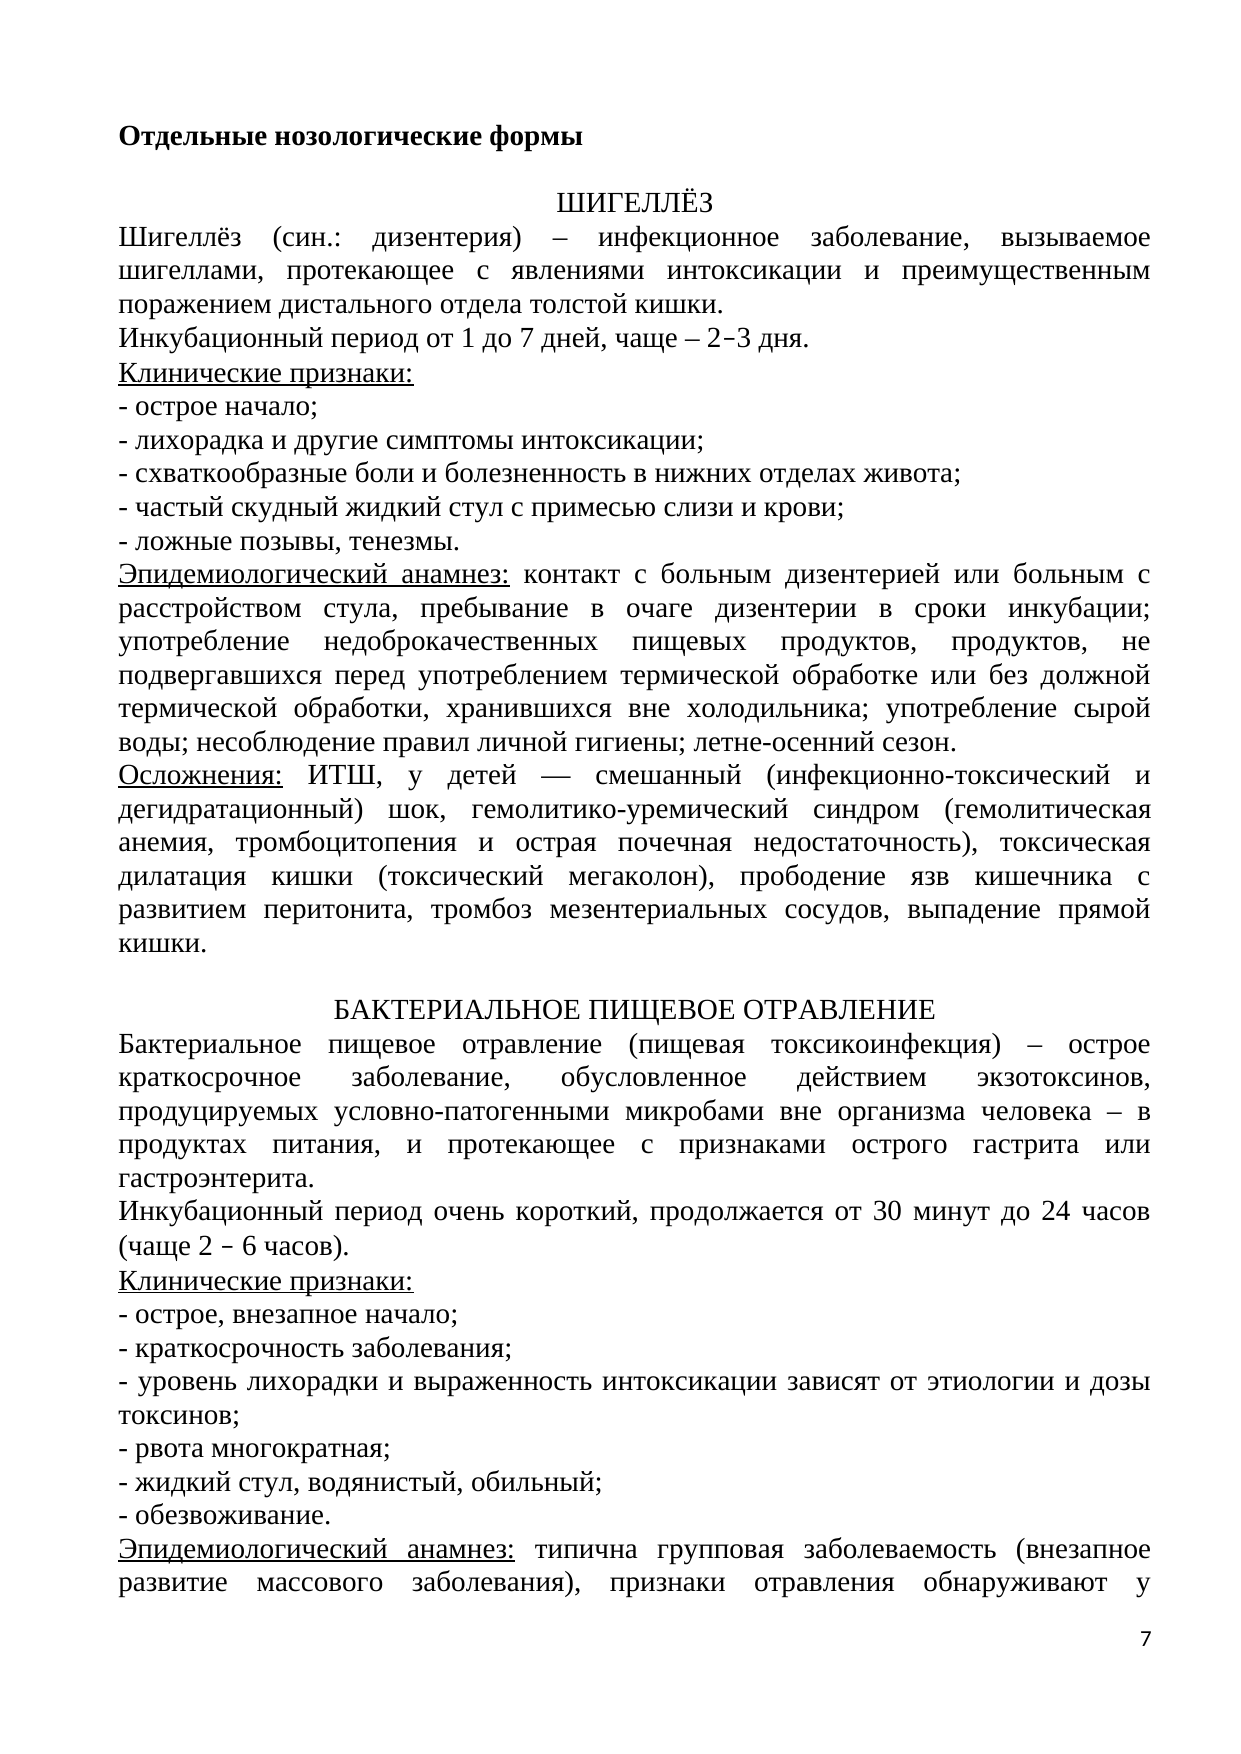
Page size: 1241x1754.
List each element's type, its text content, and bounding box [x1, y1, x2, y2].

text - краткосрочность заболевания; [118, 1330, 1152, 1363]
text Клинические признаки: [118, 355, 1152, 388]
text - лихорадка и другие симптомы интоксикации; [118, 422, 1152, 456]
text - частый скудный жидкий стул с примесью слизи и крови; [118, 489, 1152, 523]
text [118, 1531, 1152, 1598]
text - обезвоживание. [118, 1497, 1152, 1531]
text Клинические признаки: [118, 1263, 1152, 1296]
text ШИГЕЛЛЁЗ [118, 185, 1152, 219]
text - острое начало; [118, 388, 1152, 422]
text Бактериальное пищевое отравление (пищевая токсикоинфекция) – острое краткосрочное заболевание, обусловленное действием экзотоксинов, продуцируемых условно-патогенными микробами вне организма человека – в продуктах питания, и протекающее с признаками острого гастрита или гастроэнтерита. [118, 1026, 1152, 1193]
text - жидкий стул, водянистый, обильный; [118, 1464, 1152, 1497]
text - ложные позывы, тенезмы. [118, 523, 1152, 556]
text - рвота многократная; [118, 1430, 1152, 1464]
text - схваткообразные боли и болезненность в нижних отделах живота; [118, 456, 1152, 489]
text - острое, внезапное начало; [118, 1296, 1152, 1330]
text Отдельные нозологические формы [118, 118, 1152, 152]
text Эпидемиологический анамнез: контакт с больным дизентерией или больным с расстройством стула, пребывание в очаге дизентерии в сроки инкубации; употребление недоброкачественных пищевых продуктов, продуктов, не подвергавшихся перед употреблением термической обработке или без должной термической обработки, хранившихся вне холодильника; употребление сырой воды; несоблюдение правил личной гигиены; летне-осенний сезон. [118, 556, 1152, 757]
text Инкубационный период очень короткий, продолжается от 30 минут до 24 часов (чаще 2 – 6 часов). [118, 1193, 1152, 1263]
text Осложнения: ИТШ, у детей — смешанный (инфекционно-токсический и дегидратационный) шок, гемолитико-уремический синдром (гемолитическая анемия, тромбоцитопения и острая почечная недостаточность), токсическая дилатация кишки (токсический мегаколон), прободение язв кишечника с развитием перитонита, тромбоз мезентериальных сосудов, выпадение прямой кишки. [118, 757, 1152, 959]
text - уровень лихорадки и выраженность интоксикации зависят от этиологии и дозы токсинов; [118, 1363, 1152, 1430]
text Шигеллёз (син.: дизентерия) – инфекционное заболевание, вызываемое шигеллами, протекающее с явлениями интоксикации и преимущественным поражением дистального отдела толстой кишки. [118, 219, 1152, 319]
text Инкубационный период от 1 до 7 дней, чаще – 2–3 дня. [118, 319, 1152, 355]
text БАКТЕРИАЛЬНОЕ ПИЩЕВОЕ ОТРАВЛЕНИЕ [118, 992, 1152, 1026]
